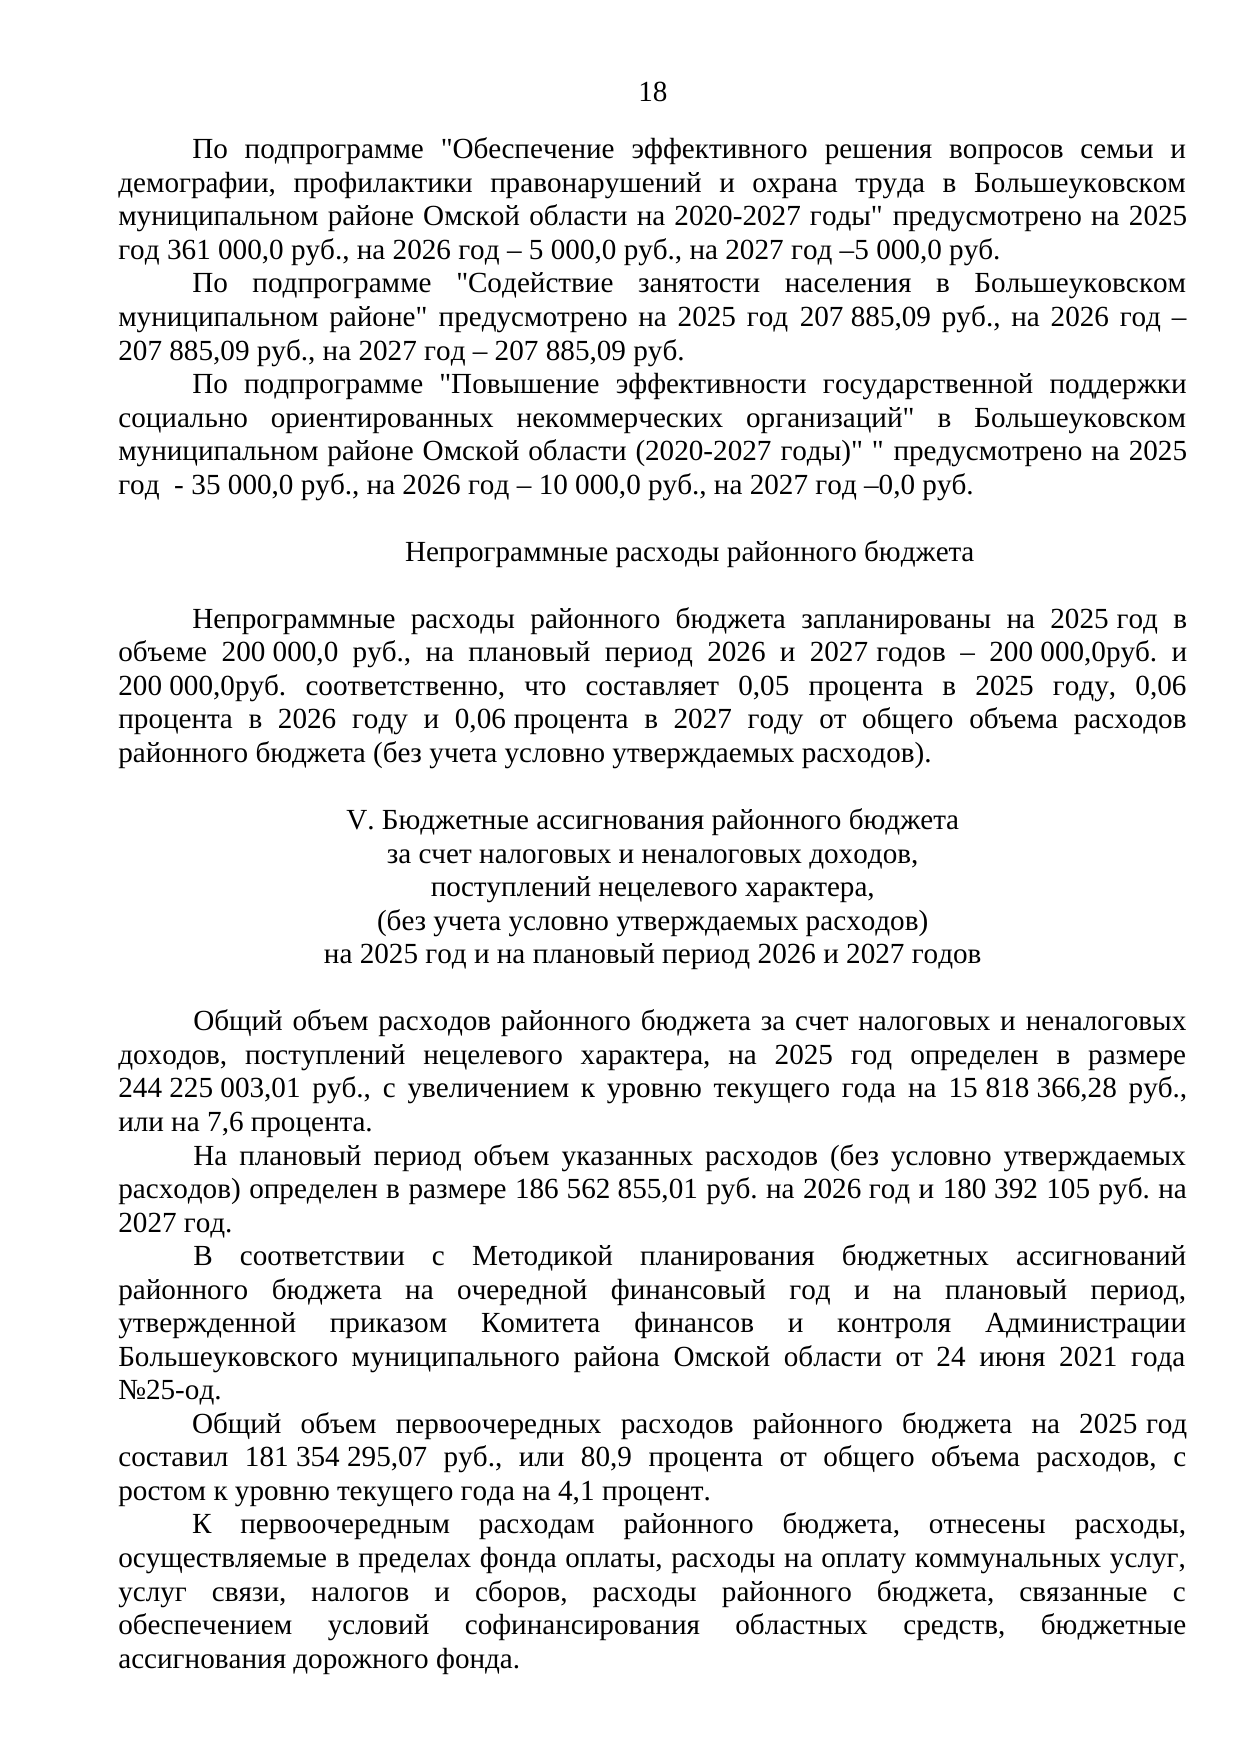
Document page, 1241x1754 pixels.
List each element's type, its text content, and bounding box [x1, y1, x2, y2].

text К первоочередным расходам районного бюджета, отнесены расходы, осуществляемые в пределах фонда оплаты, расходы на оплату коммунальных услуг, услуг связи, налогов и сборов, расходы районного бюджета, связанные с обеспечением условий софинансирования областных средств, бюджетные ассигнования дорожного фонда. [118, 1507, 1187, 1674]
text за счет налоговых и неналоговых доходов, [118, 836, 1187, 869]
text (без учета условно утверждаемых расходов) [118, 903, 1187, 936]
text Непрограммные расходы районного бюджета запланированы на 2025 год в объеме 200 000,0 руб., на плановый период 2026 и 2027 годов – 200 000,0руб. и 200 000,0руб. соответственно, что составляет 0,05 процента в 2025 году, 0,06 процента в 2026 году и 0,06 процента в 2027 году от общего объема расходов районного бюджета (без учета условно утверждаемых расходов). [118, 601, 1187, 769]
text Общий объем расходов районного бюджета за счет налоговых и неналоговых доходов, поступлений нецелевого характера, на 2025 год определен в размере 244 225 003,01 руб., с увеличением к уровню текущего года на 15 818 366,28 руб., или на 7,6 процента. [118, 1003, 1187, 1138]
text поступлений нецелевого характера, [118, 869, 1187, 903]
text На плановый период объем указанных расходов (без условно утверждаемых расходов) определен в размере 186 562 855,01 руб. на 2026 год и 180 392 105 руб. на 2027 год. [118, 1138, 1187, 1238]
text По подпрограмме "Обеспечение эффективного решения вопросов семьи и демографии, профилактики правонарушений и охрана труда в Большеуковском муниципальном районе Омской области на 2020-2027 годы" предусмотрено на 2025 год 361 000,0 руб., на 2026 год – 5 000,0 руб., на 2027 год –5 000,0 руб. [118, 131, 1187, 266]
text По подпрограмме "Содействие занятости населения в Большеуковском муниципальном районе" предусмотрено на 2025 год 207 885,09 руб., на 2026 год – 207 885,09 руб., на 2027 год – 207 885,09 руб. [118, 266, 1187, 366]
text В соответствии с Методикой планирования бюджетных ассигнований районного бюджета на очередной финансовый год и на плановый период, утвержденной приказом Комитета финансов и контроля Администрации Большеуковского муниципального района Омской области от 24 июня 2021 года №25-од. [118, 1238, 1187, 1406]
text на 2025 год и на плановый период 2026 и 2027 годов [118, 936, 1187, 970]
text Общий объем первоочередных расходов районного бюджета на 2025 год составил 181 354 295,07 руб., или 80,9 процента от общего объема расходов, с ростом к уровню текущего года на 4,1 процент. [118, 1406, 1187, 1507]
text Непрограммные расходы районного бюджета [118, 534, 1187, 567]
text V. Бюджетные ассигнования районного бюджета [118, 802, 1187, 836]
text По подпрограмме "Повышение эффективности государственной поддержки социально ориентированных некоммерческих организаций" в Большеуковском муниципальном районе Омской области (2020-2027 годы)" " предусмотрено на 2025 год - 35 000,0 руб., на 2026 год – 10 000,0 руб., на 2027 год –0,0 руб. [118, 366, 1187, 500]
